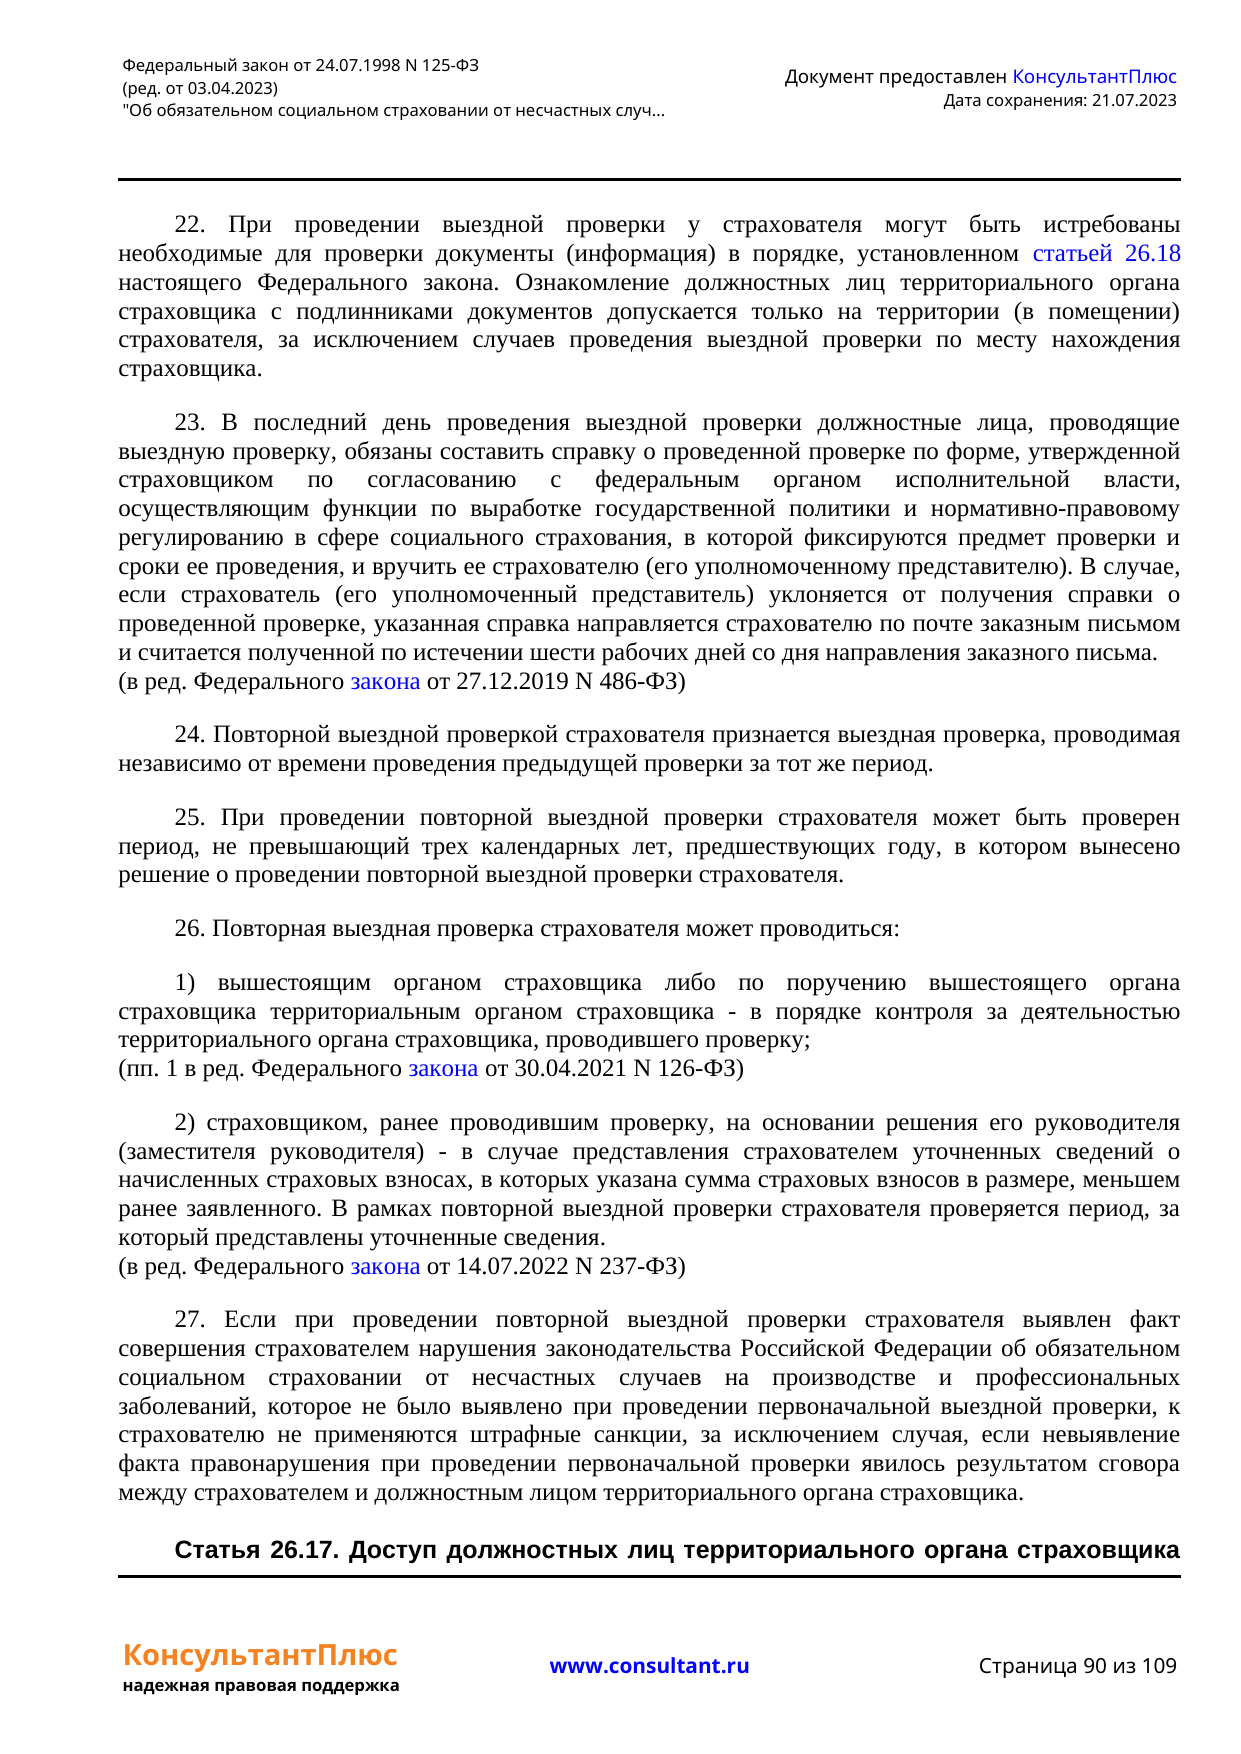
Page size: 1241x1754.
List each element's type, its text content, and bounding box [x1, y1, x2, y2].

text 25. При проведении повторной выездной проверки страхователя может быть проверен период, не превышающий трех календарных лет, предшествующих году, в котором вынесено решение о проведении повторной выездной проверки страхователя. [118, 802, 1181, 888]
text (в ред. Федерального закона от 27.12.2019 N 486-ФЗ) [118, 666, 1181, 694]
text 26. Повторная выездная проверка страхователя может проводиться: [118, 913, 1181, 942]
text (в ред. Федерального закона от 14.07.2022 N 237-ФЗ) [118, 1251, 1181, 1279]
text 23. В последний день проведения выездной проверки должностные лица, проводящие выездную проверку, обязаны составить справку о проведенной проверке по форме, утвержденной страховщиком по согласованию с федеральным органом исполнительной власти, осуществляющим функции по выработке государственной политики и нормативно-правовому регулированию в сфере социального страхования, в которой фиксируются предмет проверки и сроки ее проведения, и вручить ее страхователю (его уполномоченному представителю). В случае, если страхователь (его уполномоченный представитель) уклоняется от получения справки о проведенной проверке, указанная справка направляется страхователю по почте заказным письмом и считается полученной по истечении шести рабочих дней со дня направления заказного письма. [118, 407, 1181, 666]
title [118, 1534, 1181, 1563]
text 2) страховщиком, ранее проводившим проверку, на основании решения его руководителя (заместителя руководителя) - в случае представления страхователем уточненных сведений о начисленных страховых взносах, в которых указана сумма страховых взносов в размере, меньшем ранее заявленного. В рамках повторной выездной проверки страхователя проверяется период, за который представлены уточненные сведения. [118, 1107, 1181, 1251]
text 22. При проведении выездной проверки у страхователя могут быть истребованы необходимые для проверки документы (информация) в порядке, установленном статьей 26.18 настоящего Федерального закона. Ознакомление должностных лиц территориального органа страховщика с подлинниками документов допускается только на территории (в помещении) страхователя, за исключением случаев проведения выездной проверки по месту нахождения страховщика. [118, 209, 1181, 382]
text (пп. 1 в ред. Федерального закона от 30.04.2021 N 126-ФЗ) [118, 1053, 1181, 1082]
text 24. Повторной выездной проверкой страхователя признается выездная проверка, проводимая независимо от времени проведения предыдущей проверки за тот же период. [118, 719, 1181, 777]
text 1) вышестоящим органом страховщика либо по поручению вышестоящего органа страховщика территориальным органом страховщика - в порядке контроля за деятельностью территориального органа страховщика, проводившего проверку; [118, 967, 1181, 1053]
text 27. Если при проведении повторной выездной проверки страхователя выявлен факт совершения страхователем нарушения законодательства Российской Федерации об обязательном социальном страховании от несчастных случаев на производстве и профессиональных заболеваний, которое не было выявлено при проведении первоначальной выездной проверки, к страхователю не применяются штрафные санкции, за исключением случая, если невыявление факта правонарушения при проведении первоначальной проверки явилось результатом сговора между страхователем и должностным лицом территориального органа страховщика. [118, 1304, 1181, 1506]
